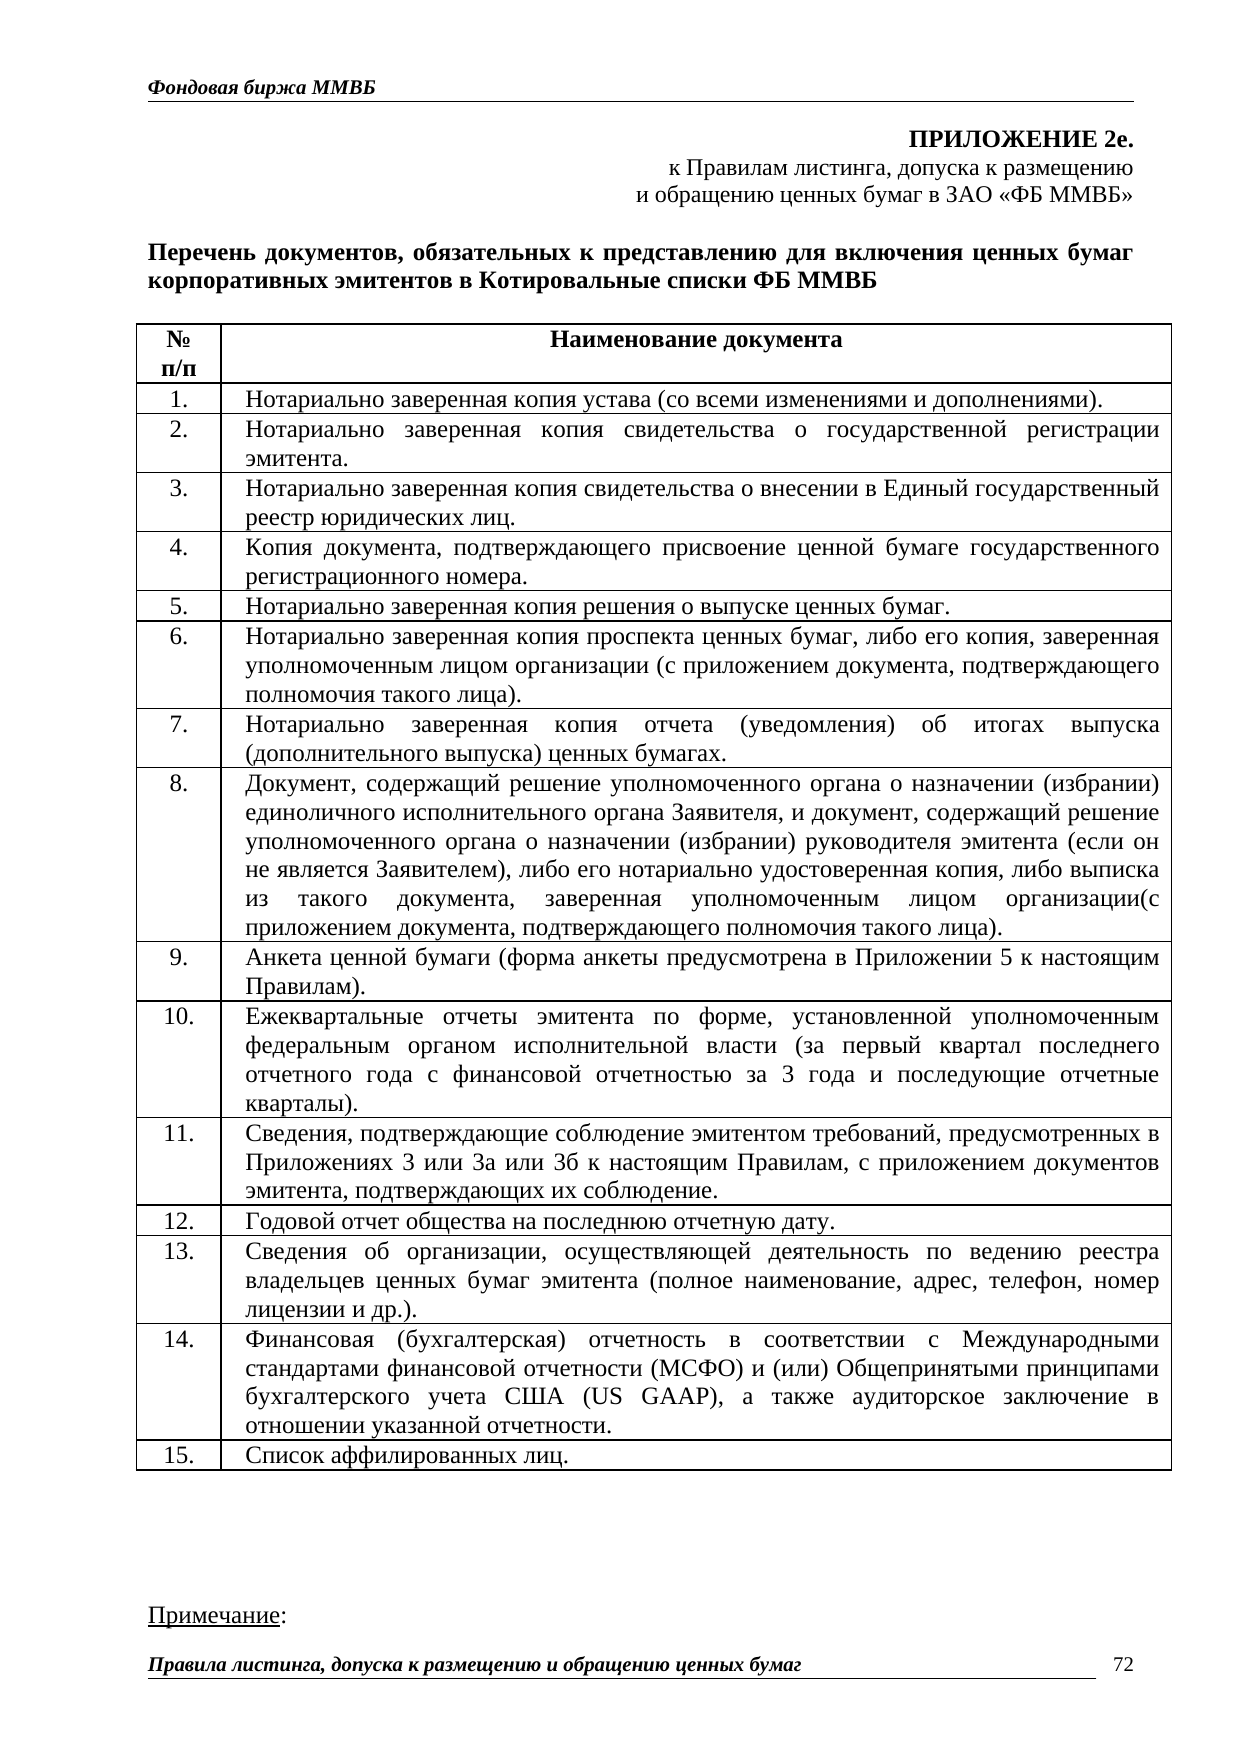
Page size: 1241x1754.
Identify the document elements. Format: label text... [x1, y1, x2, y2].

table_cell 3. [137, 473, 220, 531]
table_cell 14. [137, 1324, 220, 1439]
table_cell Сведения, подтверждающие соблюдение эмитентом требований, предусмотренных в Приложениях 3 или 3а или 3б к настоящим Правилам, с приложением документов эмитента, подтверждающих их соблюдение. [222, 1118, 1171, 1204]
table_cell Нотариально заверенная копия отчета (уведомления) об итогах выпуска (дополнительного выпуска) ценных бумагах. [222, 709, 1171, 767]
text к Правилам листинга, допуска к размещению [148, 153, 1134, 180]
table_header Наименование документа [222, 325, 1171, 382]
table_cell Финансовая (бухгалтерская) отчетность в соответствии с Международными стандартами финансовой отчетности (МСФО) и (или) Общепринятыми принципами бухгалтерского учета США (US GAAP), а также аудиторское заключение в отношении указанной отчетности. [222, 1324, 1171, 1439]
table_cell Копия документа, подтверждающего присвоение ценной бумаге государственного регистрационного номера. [222, 532, 1171, 589]
table_cell Годовой отчет общества на последнюю отчетную дату. [222, 1206, 1171, 1234]
table_cell 1. [137, 384, 220, 412]
table_cell Нотариально заверенная копия свидетельства о внесении в Единый государственный реестр юридических лиц. [222, 473, 1171, 531]
table_cell 15. [137, 1441, 220, 1469]
text Перечень документов, обязательных к представлению для включения ценных бумаг корпоративных эмитентов в Котировальные списки ФБ ММВБ [148, 237, 1134, 294]
table_cell Нотариально заверенная копия проспекта ценных бумаг, либо его копия, заверенная уполномоченным лицом организации (с приложением документа, подтверждающего полномочия такого лица). [222, 622, 1171, 708]
table_cell 4. [137, 532, 220, 589]
table_cell Нотариально заверенная копия устава (со всеми изменениями и дополнениями). [222, 384, 1171, 412]
text ПРИЛОЖЕНИЕ 2е. [148, 124, 1134, 153]
text Примечание: [148, 1600, 1134, 1629]
table_cell Сведения об организации, осуществляющей деятельность по ведению реестра владельцев ценных бумаг эмитента (полное наименование, адрес, телефон, номер лицензии и др.). [222, 1236, 1171, 1322]
table_cell 13. [137, 1236, 220, 1322]
text и обращению ценных бумаг в ЗАО «ФБ ММВБ» [148, 180, 1134, 208]
table_cell Нотариально заверенная копия решения о выпуске ценных бумаг. [222, 591, 1171, 620]
table_cell 7. [137, 709, 220, 767]
table_cell 2. [137, 414, 220, 471]
table_cell Ежеквартальные отчеты эмитента по форме, установленной уполномоченным федеральным органом исполнительной власти (за первый квартал последнего отчетного года с финансовой отчетностью за 3 года и последующие отчетные кварталы). [222, 1002, 1171, 1116]
table_cell 8. [137, 768, 220, 941]
table_cell 11. [137, 1118, 220, 1204]
table_cell Документ, содержащий решение уполномоченного органа о назначении (избрании) единоличного исполнительного органа Заявителя, и документ, содержащий решение уполномоченного органа о назначении (избрании) руководителя эмитента (если он не является Заявителем), либо его нотариально удостоверенная копия, либо выписка из такого документа, заверенная уполномоченным лицом организации(с приложением документа, подтверждающего полномочия такого лица). [222, 768, 1171, 941]
table_cell 10. [137, 1002, 220, 1116]
table_cell 9. [137, 942, 220, 1000]
table_cell Нотариально заверенная копия свидетельства о государственной регистрации эмитента. [222, 414, 1171, 471]
table_cell 6. [137, 622, 220, 708]
table_cell 12. [137, 1206, 220, 1234]
table_header № п/п [137, 325, 220, 382]
table_cell 5. [137, 591, 220, 620]
table_cell Анкета ценной бумаги (форма анкеты предусмотрена в Приложении 5 к настоящим Правилам). [222, 942, 1171, 1000]
table_cell Список аффилированных лиц. [222, 1441, 1171, 1469]
